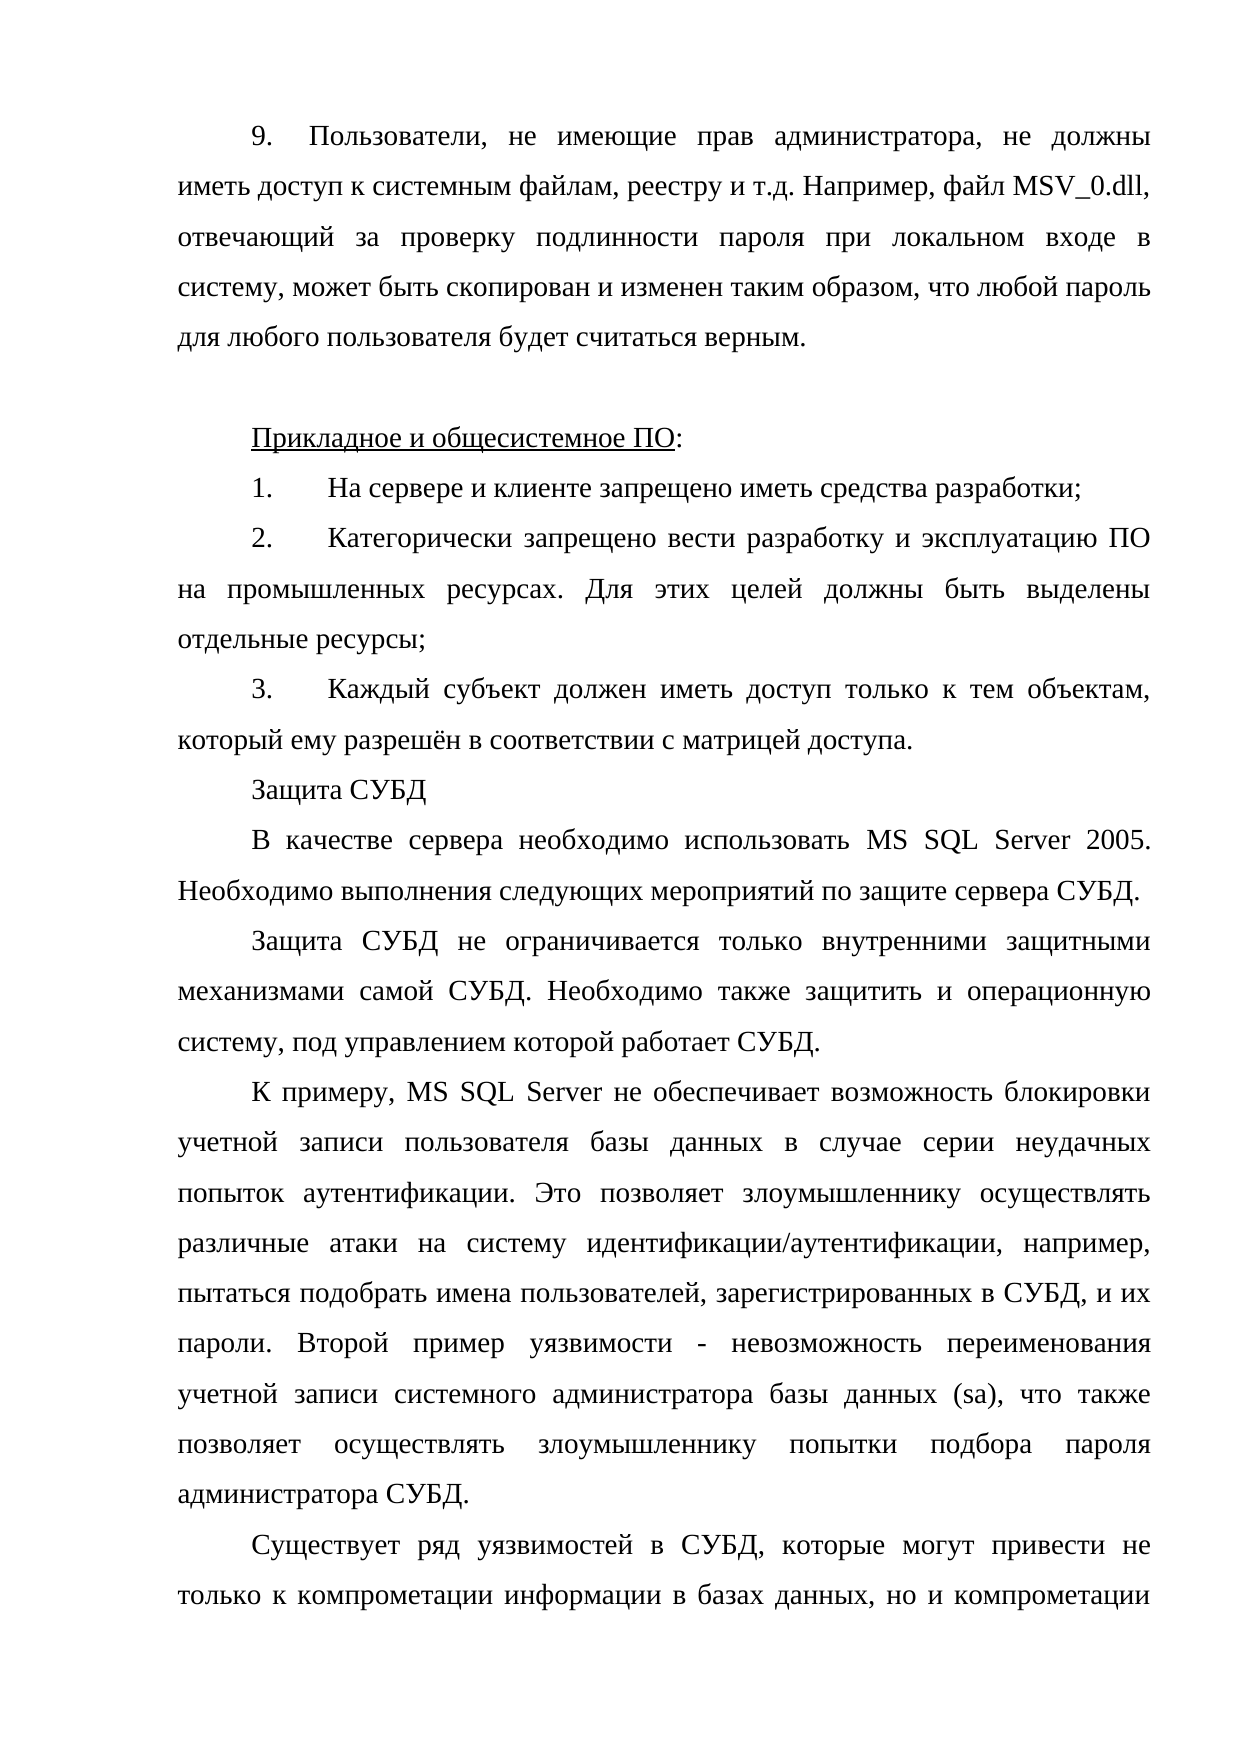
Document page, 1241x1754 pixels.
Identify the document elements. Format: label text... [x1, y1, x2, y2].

list Пользователи, не имеющие прав администратора, не должны иметь доступ к системным файлам, реестру и т.д. Например, файл MSV_0.dll, отвечающий за проверку подлинности пароля при локальном входе в систему, может быть скопирован и изменен таким образом, что любой пароль для любого пользователя будет считаться верным. [177, 118, 1152, 353]
list Категорически запрещено вести разработку и эксплуатацию ПО на промышленных ресурсах. Для этих целей должны быть выделены отдельные ресурсы; [177, 521, 1152, 655]
text В качестве сервера необходимо использовать MS SQL Server 2005. Необходимо выполнения следующих мероприятий по защите сервера СУБД. [177, 822, 1152, 906]
text Защита СУБД [177, 772, 1152, 806]
text К примеру, MS SQL Server не обеспечивает возможность блокировки учетной записи пользователя базы данных в случае серии неудачных попыток аутентификации. Это позволяет злоумышленнику осуществлять различные атаки на систему идентификации/аутентификации, например, пытаться подобрать имена пользователей, зарегистрированных в СУБД, и их пароли. Второй пример уязвимости - невозможность переименования учетной записи системного администратора базы данных (sa), что также позволяет осуществлять злоумышленнику попытки подбора пароля администратора СУБД. [177, 1074, 1152, 1510]
text Защита СУБД не ограничивается только внутренними защитными механизмами самой СУБД. Необходимо также защитить и операционную систему, под управлением которой работает СУБД. [177, 923, 1152, 1057]
list Каждый субъект должен иметь доступ только к тем объектам, который ему разрешён в соответствии с матрицей доступа. [177, 672, 1152, 755]
text Прикладное и общесистемное ПО: [177, 420, 1152, 453]
list На сервере и клиенте запрещено иметь средства разработки; [177, 470, 1152, 504]
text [177, 1527, 1152, 1611]
